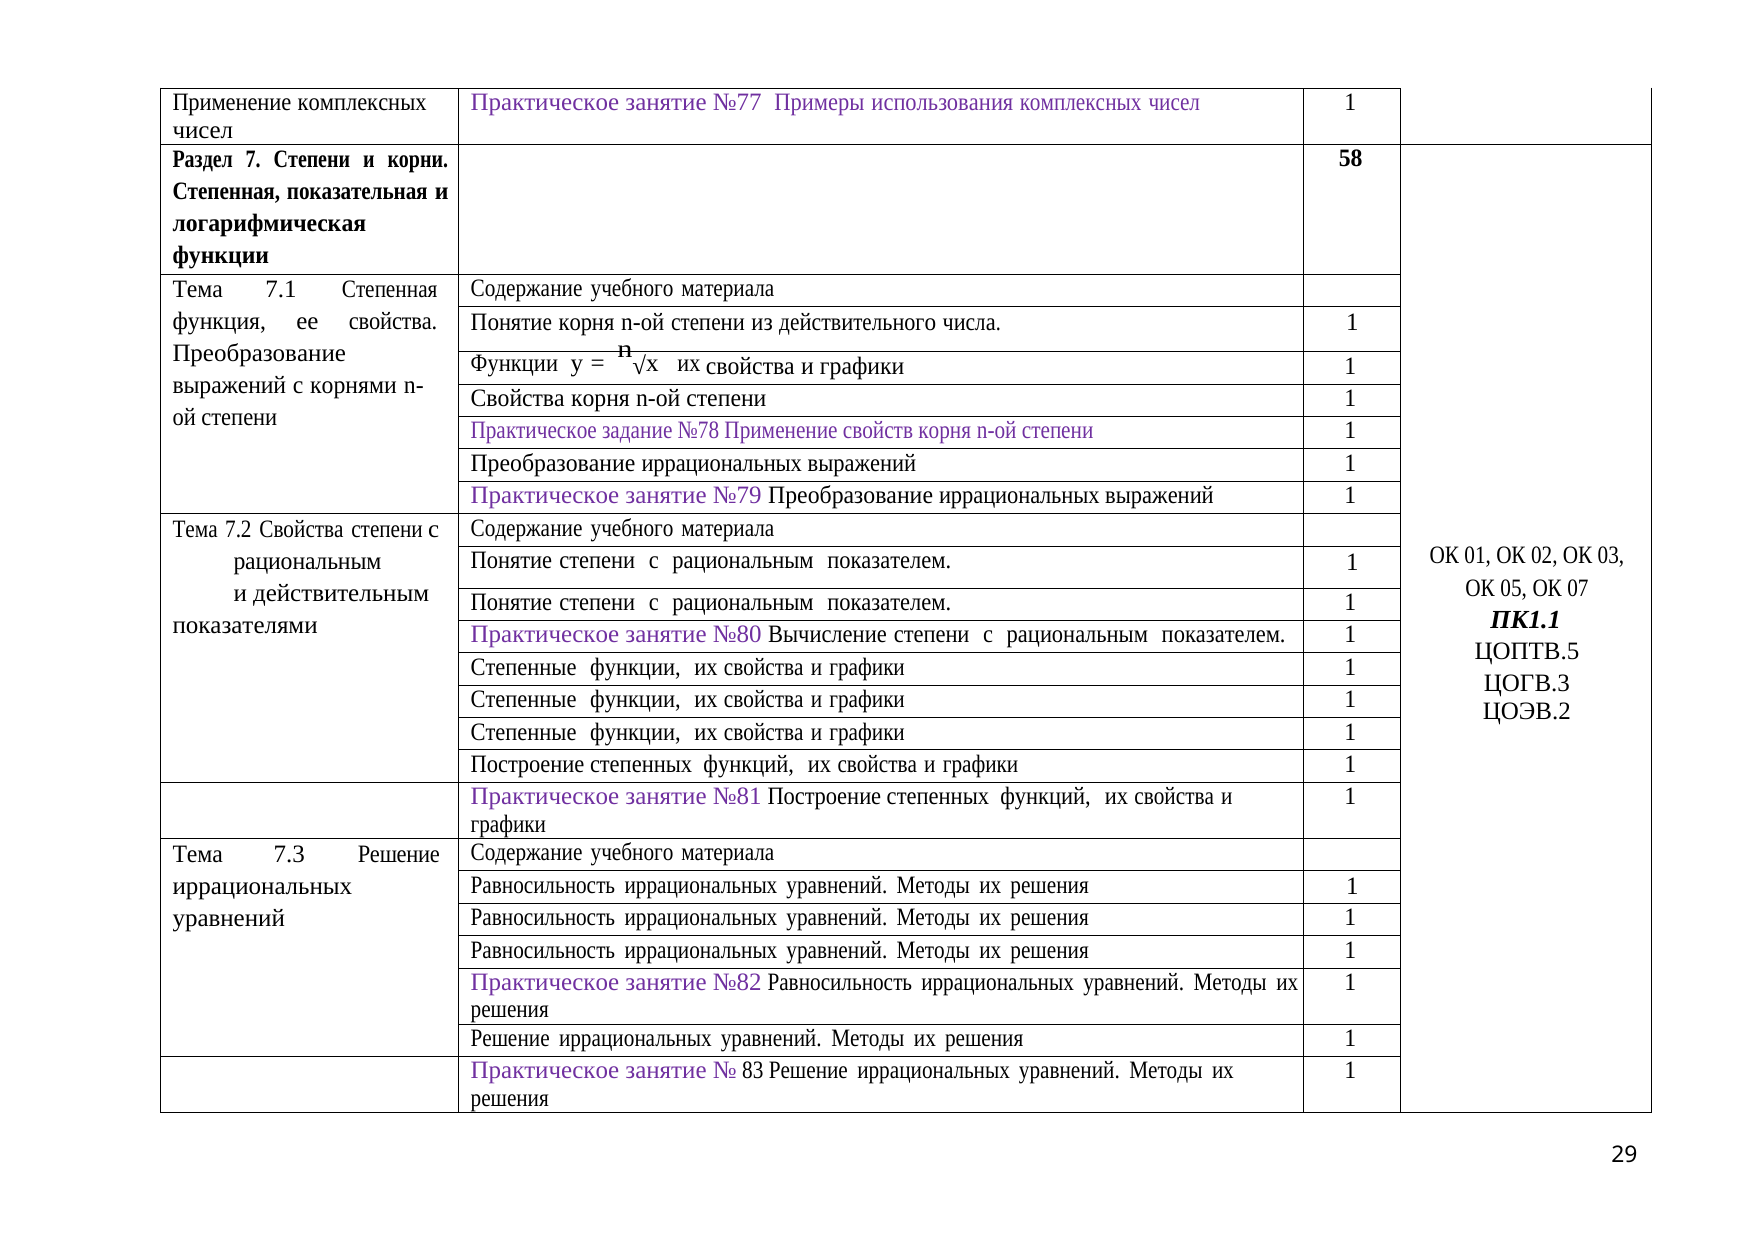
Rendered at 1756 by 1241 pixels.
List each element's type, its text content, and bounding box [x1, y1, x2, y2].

table_cell Содержание учебного материала [459, 275, 1303, 306]
table_cell Равносильность иррациональных уравнений. Методы их решения [459, 904, 1303, 935]
table_cell 1 [1304, 871, 1400, 903]
table_cell 1 [1304, 783, 1400, 838]
table_cell [1304, 514, 1400, 546]
table_cell Содержание учебного материала [459, 514, 1303, 546]
table_cell 58 [1304, 145, 1400, 273]
table_cell Понятие степени с рациональным показателем. [459, 589, 1303, 620]
table_cell Практическое занятие №79 Преобразование иррациональных выражений [459, 482, 1303, 513]
table_cell 1 [1304, 936, 1400, 967]
table_cell 1 [1304, 1025, 1400, 1056]
table_cell Степенные функции, их свойства и графики [459, 653, 1303, 684]
table_cell Тема 7.3 Решение иррациональных уравнений [161, 839, 458, 1056]
table_cell Функции у = n√x их свойства и графики [459, 352, 1303, 383]
table_cell Степенные функции, их свойства и графики [459, 718, 1303, 749]
table_cell Построение степенных функций, их свойства и графики [459, 750, 1303, 782]
table_cell 1 [1304, 1057, 1400, 1112]
table_cell Практическое занятие №82 Равносильность иррациональных уравнений. Методы их решения [459, 969, 1303, 1023]
table_cell 1 [1304, 482, 1400, 513]
table_cell Содержание учебного материала [459, 839, 1303, 870]
table_cell Практическое занятие №77 Примеры использования комплексных чисел [459, 89, 1303, 143]
table_cell Преобразование иррациональных выражений [459, 449, 1303, 481]
table_cell [161, 1057, 458, 1112]
table_cell 1 [1304, 417, 1400, 448]
table_cell [459, 145, 1303, 273]
table_cell Тема 7.2 Свойства степени с рациональным и действительным показателями [161, 514, 458, 782]
table_cell 1 [1304, 686, 1400, 717]
table_cell Практическое задание №78 Применение свойств корня n-ой степени [459, 417, 1303, 448]
table_cell Равносильность иррациональных уравнений. Методы их решения [459, 871, 1303, 903]
table_cell 1 [1304, 589, 1400, 620]
table_cell [1304, 839, 1400, 870]
table_cell [161, 783, 458, 838]
table_cell 1 [1304, 385, 1400, 416]
table_cell Практическое занятие № 83 Решение иррациональных уравнений. Методы их решения [459, 1057, 1303, 1112]
table_cell ОК 01, ОК 02, ОК 03, ОК 05, ОК 07 ПК1.1 ЦОПТВ.5 ЦОГВ.3 ЦОЭВ.2 [1401, 145, 1651, 1112]
table_cell Степенные функции, их свойства и графики [459, 686, 1303, 717]
table_cell Понятие степени с рациональным показателем. [459, 547, 1303, 587]
table_cell Понятие корня n-ой степени из действительного числа. [459, 307, 1303, 351]
table_cell Свойства корня n-ой степени [459, 385, 1303, 416]
table_cell 1 [1304, 621, 1400, 652]
table_cell 1 [1304, 969, 1400, 1023]
table_cell Раздел 7. Степени и корни. Степенная, показательная и логарифмическая функции [161, 145, 458, 273]
table_cell Равносильность иррациональных уравнений. Методы их решения [459, 936, 1303, 967]
table_cell 1 [1304, 352, 1400, 383]
table_cell Тема 7.1 Степенная функция, ее свойства. Преобразование выражений с корнями n- ой степени [161, 275, 458, 513]
table_cell 1 [1304, 904, 1400, 935]
table_cell Практическое занятие №80 Вычисление степени с рациональным показателем. [459, 621, 1303, 652]
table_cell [161, 89, 458, 143]
table_cell 1 [1304, 718, 1400, 749]
table_cell 1 [1304, 449, 1400, 481]
table_cell 1 [1304, 89, 1400, 143]
table_cell 1 [1304, 750, 1400, 782]
table_cell Практическое занятие №81 Построение степенных функций, их свойства и графики [459, 783, 1303, 838]
table_cell [1304, 275, 1400, 306]
table_cell 1 [1304, 547, 1400, 587]
table_cell 1 [1304, 653, 1400, 684]
table_cell Решение иррациональных уравнений. Методы их решения [459, 1025, 1303, 1056]
table_cell 1 [1304, 307, 1400, 351]
